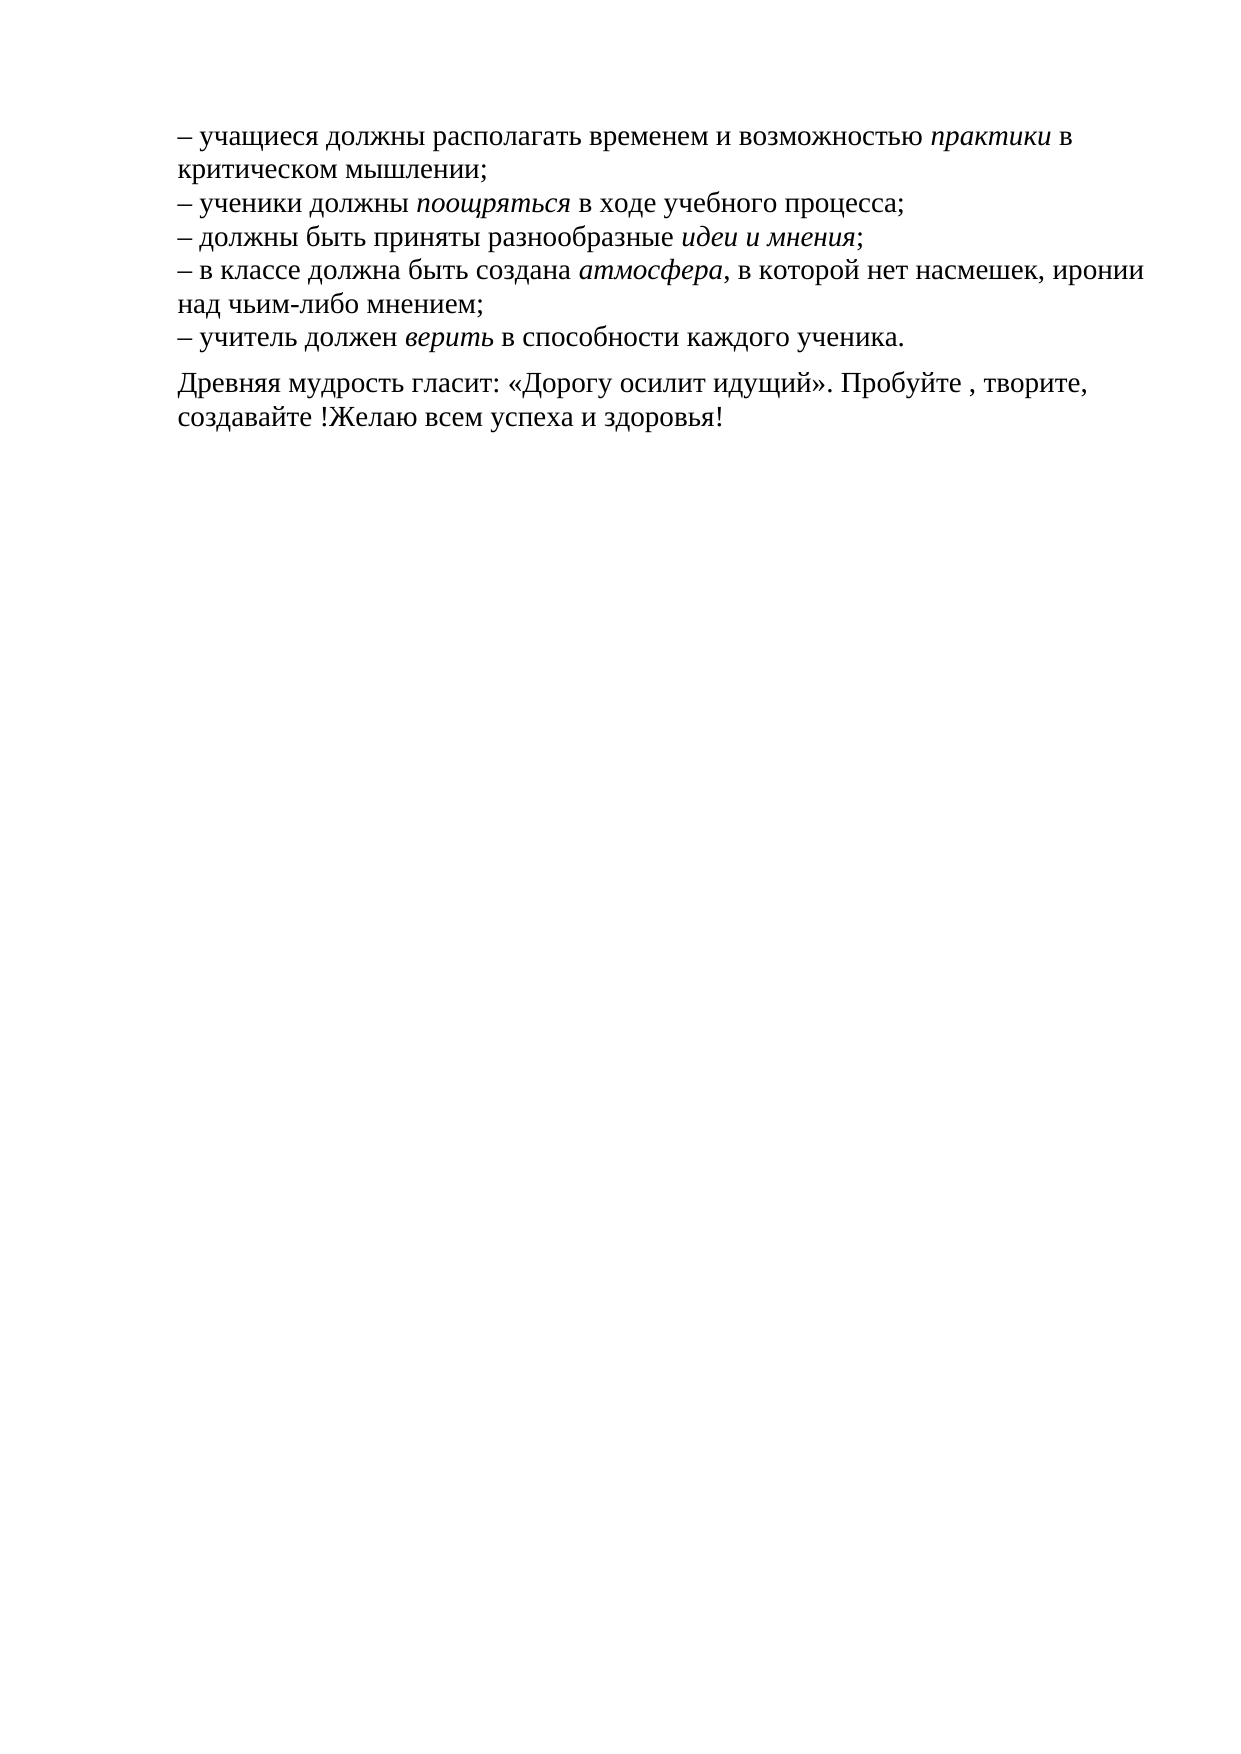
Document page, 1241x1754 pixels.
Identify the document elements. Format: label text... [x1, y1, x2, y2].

text – учащиеся должны располагать временем и возможностью практики в критическом мышлении; – ученики должны поощряться в ходе учебного процесса; – должны быть приняты разнообразные идеи и мнения; – в классе должна быть создана атмосфера, в которой нет насмешек, иронии над чьим-либо мнением; – учитель должен верить в способности каждого ученика. [177, 118, 1152, 353]
text Древняя мудрость гласит: «Дорогу осилит идущий». Пробуйте , творите, создавайте !Желаю всем успеха и здоровья! [177, 365, 1152, 432]
